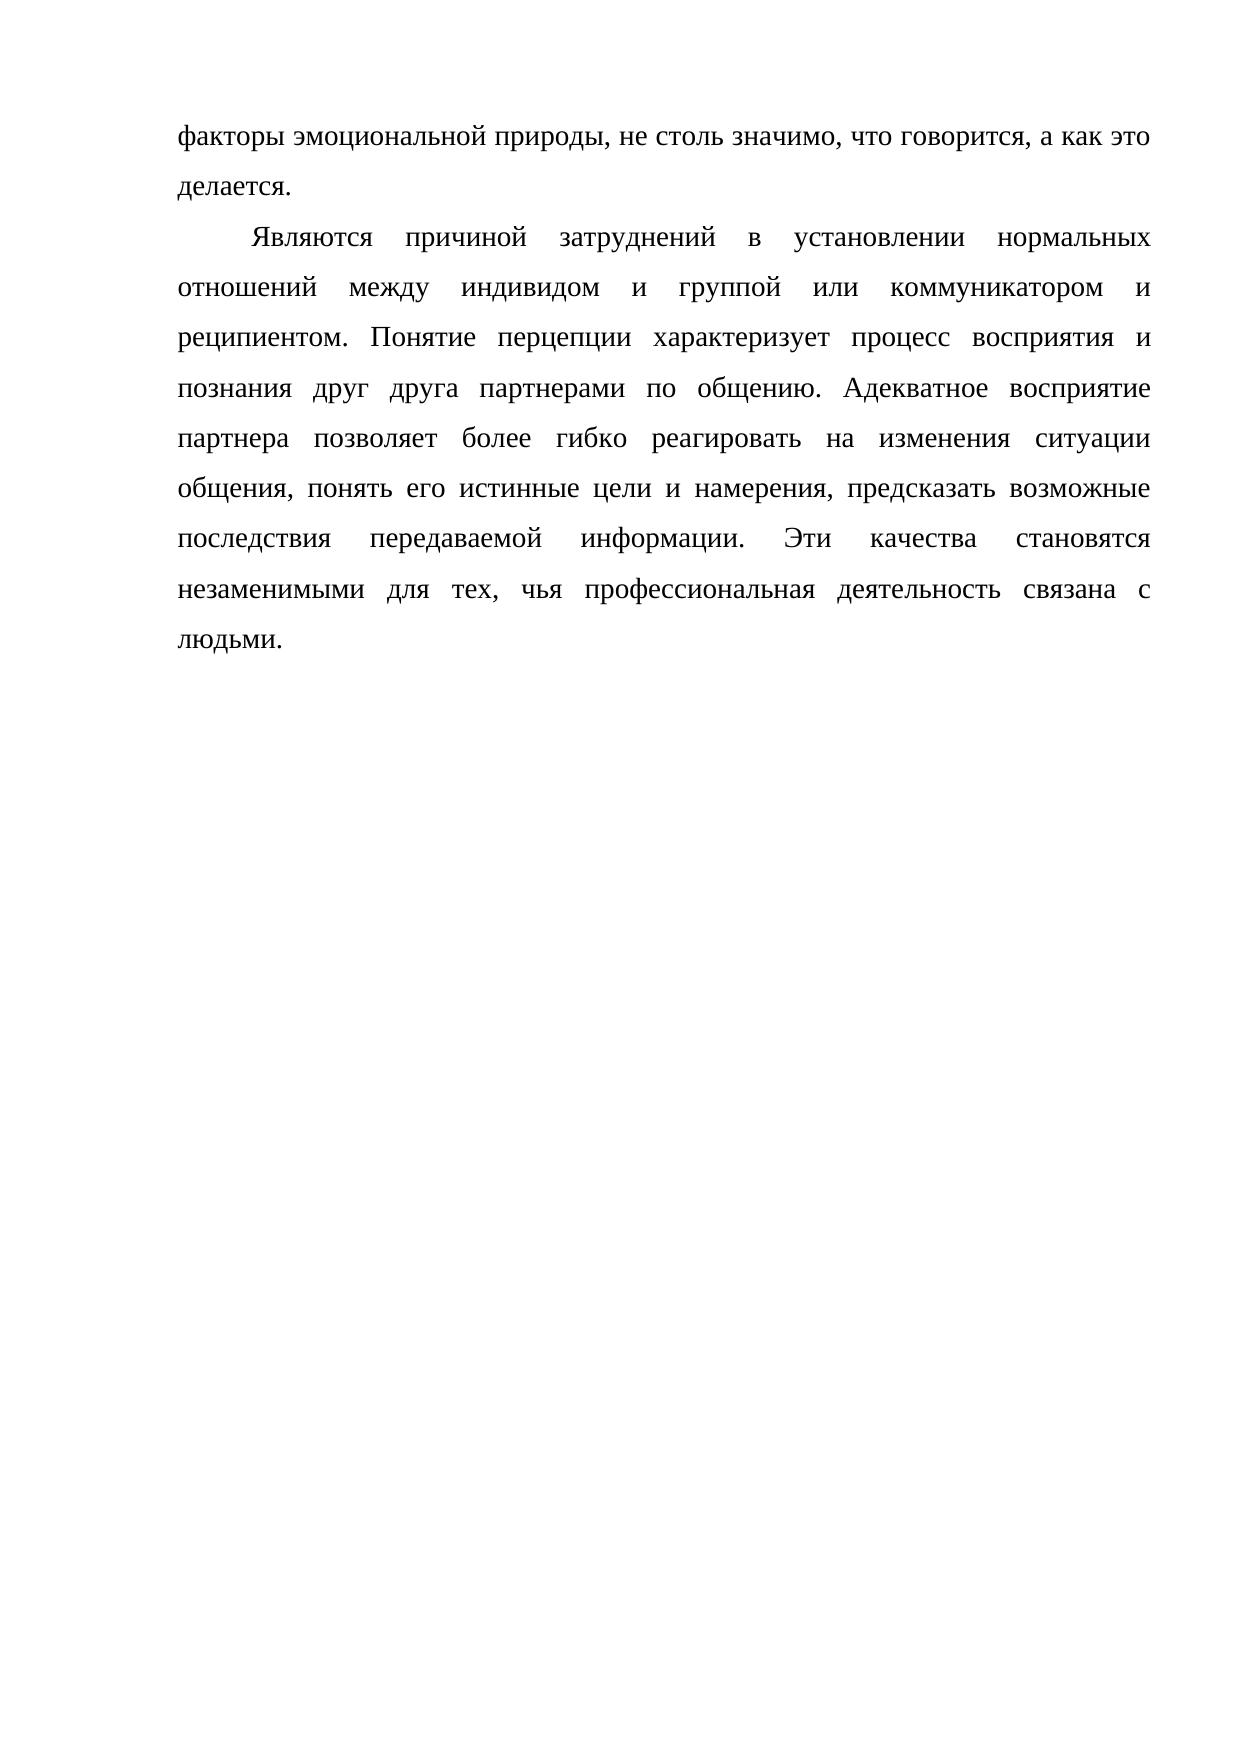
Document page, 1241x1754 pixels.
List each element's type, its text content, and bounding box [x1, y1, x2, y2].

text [177, 118, 1152, 202]
text Являются причиной затруднений в установлении нормальных отношений между индивидом и группой или коммуникатором и реципиентом. Понятие перцепции характеризует процесс восприятия и познания друг друга партнерами по общению. Адекватное восприятие партнера позволяет более гибко реагировать на изменения ситуации общения, понять его истинные цели и намерения, предсказать возможные последствия передаваемой информации. Эти качества становятся незаменимыми для тех, чья профессиональная деятельность связана с людьми. [177, 219, 1152, 655]
